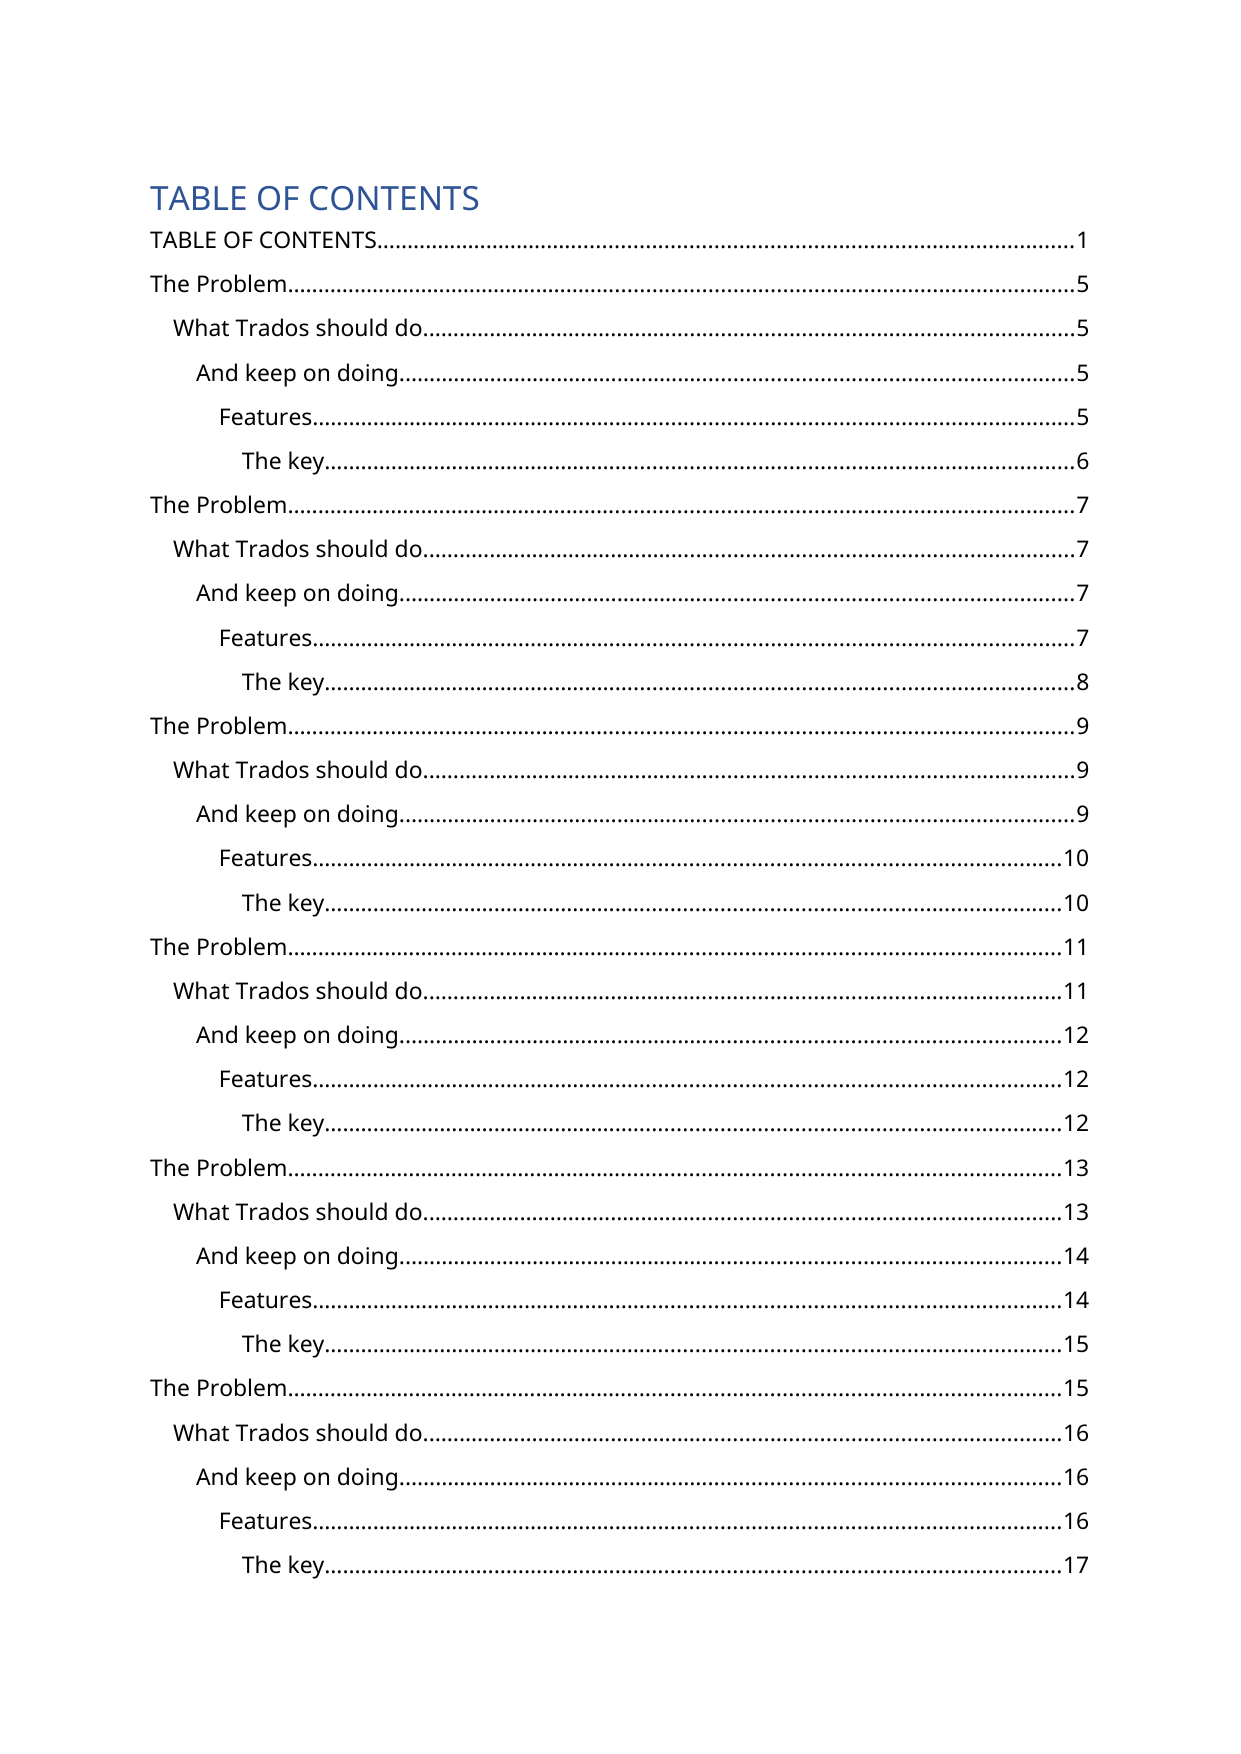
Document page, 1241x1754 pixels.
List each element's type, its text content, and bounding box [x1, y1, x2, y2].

text The Problem 11 [150, 931, 1090, 962]
text The key 17 [242, 1549, 1090, 1580]
text Features 16 [219, 1505, 1090, 1536]
text The Problem 13 [150, 1151, 1090, 1183]
text And keep on doing 14 [196, 1240, 1090, 1271]
text Features 7 [219, 621, 1090, 653]
text The Problem 15 [150, 1372, 1090, 1403]
text Features 12 [219, 1063, 1090, 1094]
text What Trados should do 11 [173, 975, 1090, 1006]
text The key 12 [242, 1107, 1090, 1138]
text What Trados should do 9 [173, 754, 1090, 785]
text What Trados should do 7 [173, 533, 1090, 564]
text The Problem 7 [150, 489, 1090, 520]
text What Trados should do 5 [173, 312, 1090, 343]
text TABLE OF CONTENTS 1 [150, 224, 1090, 255]
text Features 10 [219, 842, 1090, 873]
text Features 14 [219, 1284, 1090, 1315]
text What Trados should do 16 [173, 1416, 1090, 1448]
text And keep on doing 12 [196, 1019, 1090, 1050]
text And keep on doing 5 [196, 356, 1090, 388]
text The key 8 [242, 666, 1090, 697]
text And keep on doing 16 [196, 1461, 1090, 1492]
text And keep on doing 9 [196, 798, 1090, 829]
text What Trados should do 13 [173, 1196, 1090, 1227]
text The Problem 5 [150, 268, 1090, 299]
text The Problem 9 [150, 710, 1090, 741]
text And keep on doing 7 [196, 577, 1090, 608]
text The key 6 [242, 445, 1090, 476]
text Features 5 [219, 401, 1090, 432]
subtitle TABLE OF CONTENTS [150, 175, 1090, 220]
text The key 15 [242, 1328, 1090, 1359]
text The key 10 [242, 886, 1090, 918]
